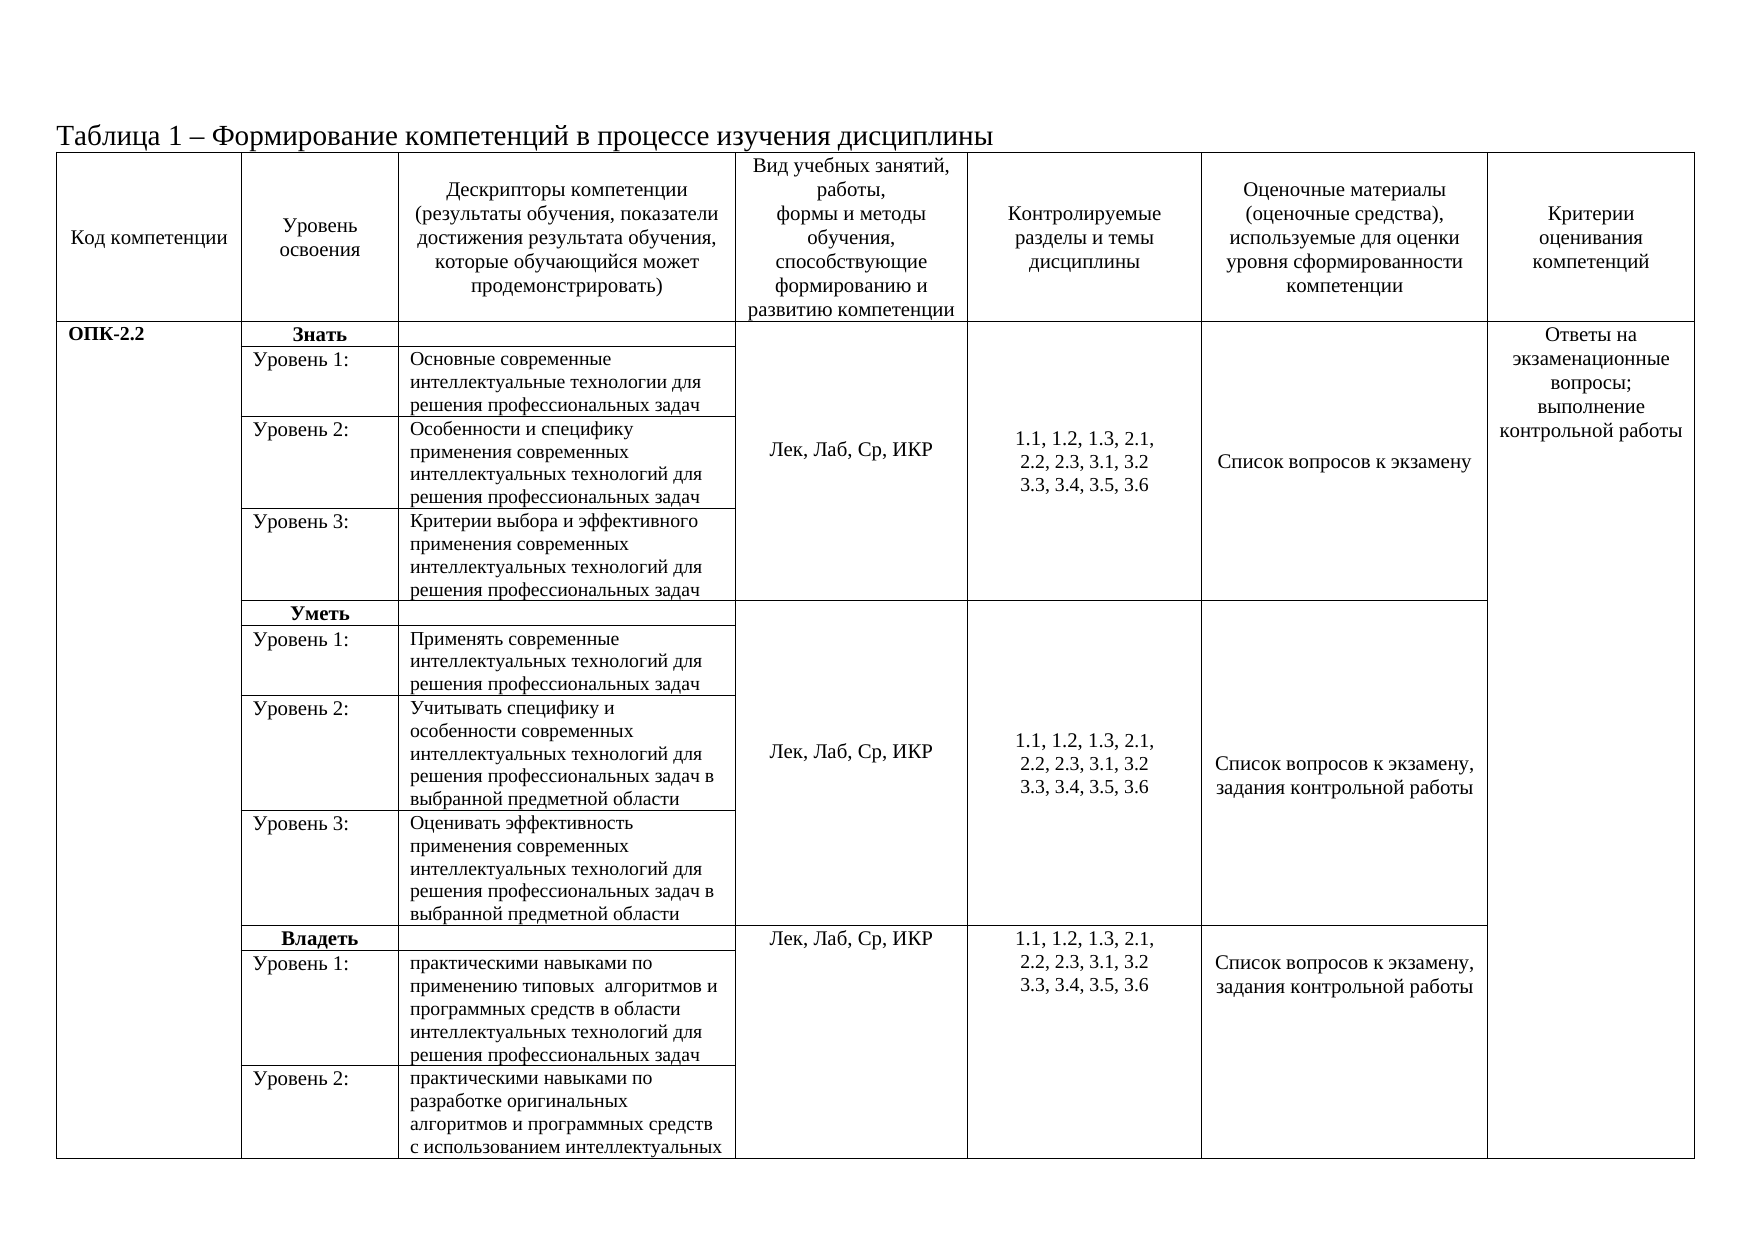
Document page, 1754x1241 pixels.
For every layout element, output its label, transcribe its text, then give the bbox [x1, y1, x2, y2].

table_cell 1.1, 1.2, 1.3, 2.1, 2.2, 2.3, 3.1, 3.2 3.3, 3.4, 3.5, 3.6 [968, 322, 1201, 600]
table_cell Владеть [242, 926, 398, 950]
table_cell [399, 601, 735, 625]
table_cell Уровень 2: [242, 417, 398, 508]
table_cell 1.1, 1.2, 1.3, 2.1, 2.2, 2.3, 3.1, 3.2 3.3, 3.4, 3.5, 3.6 [968, 601, 1201, 925]
table_cell Основные современные интеллектуальные технологии для решения профессиональных задач [399, 347, 735, 416]
table_cell Уровень 1: [242, 626, 398, 695]
table_cell Уметь [242, 601, 398, 625]
table_cell Уровень 1: [242, 951, 398, 1065]
table_cell Лек, Лаб, Ср, ИКР [736, 322, 967, 600]
table_cell Учитывать специфику и особенности современных интеллектуальных технологий для решения профессиональных задач в выбранной предметной области [399, 696, 735, 810]
table_header Уровень освоения [242, 153, 398, 321]
table_cell Уровень 2: [242, 696, 398, 810]
table_header Вид учебных занятий, работы, формы и методы обучения, способствующие формированию и развитию компетенции [736, 153, 967, 321]
table_cell Список вопросов к экзамену [1202, 322, 1487, 600]
table_cell Особенности и специфику применения современных интеллектуальных технологий для решения профессиональных задач [399, 417, 735, 508]
table_cell Список вопросов к экзамену, задания контрольной работы [1202, 926, 1487, 1158]
table_cell Список вопросов к экзамену, задания контрольной работы [1202, 601, 1487, 925]
table_cell Уровень 3: [242, 509, 398, 600]
table_cell Критерии выбора и эффективного применения современных интеллектуальных технологий для решения профессиональных задач [399, 509, 735, 600]
table_cell 1.1, 1.2, 1.3, 2.1, 2.2, 2.3, 3.1, 3.2 3.3, 3.4, 3.5, 3.6 [968, 926, 1201, 1158]
table_cell Уровень 2: [242, 1066, 398, 1158]
table_header Дескрипторы компетенции (результаты обучения, показатели достижения результата обучения, которые обучающийся может продемонстрировать) [399, 153, 735, 321]
table_header Контролируемые разделы и темы дисциплины [968, 153, 1201, 321]
table_cell Лек, Лаб, Ср, ИКР [736, 601, 967, 925]
table_cell ОПК-2.2 [57, 322, 241, 1158]
table_cell [399, 926, 735, 950]
table_cell практическими навыками по применению типовых алгоритмов и программных средств в области интеллектуальных технологий для решения профессиональных задач [399, 951, 735, 1065]
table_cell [399, 1066, 735, 1158]
text Таблица 1 ‒ Формирование компетенций в процессе изучения дисциплины [56, 118, 1695, 152]
table_cell Уровень 1: [242, 347, 398, 416]
table_header Код компетенции [57, 153, 241, 321]
table_cell Применять современные интеллектуальных технологий для решения профессиональных задач [399, 626, 735, 695]
table_header Критерии оценивания компетенций [1488, 153, 1694, 321]
table_cell Знать [242, 322, 398, 346]
table_header Оценочные материалы (оценочные средства), используемые для оценки уровня сформированности компетенции [1202, 153, 1487, 321]
table_cell Ответы на экзаменационные вопросы; выполнение контрольной работы [1488, 322, 1694, 1158]
table_cell Уровень 3: [242, 811, 398, 925]
table_cell [399, 322, 735, 346]
table_cell Лек, Лаб, Ср, ИКР [736, 926, 967, 1158]
table_cell Оценивать эффективность применения современных интеллектуальных технологий для решения профессиональных задач в выбранной предметной области [399, 811, 735, 925]
